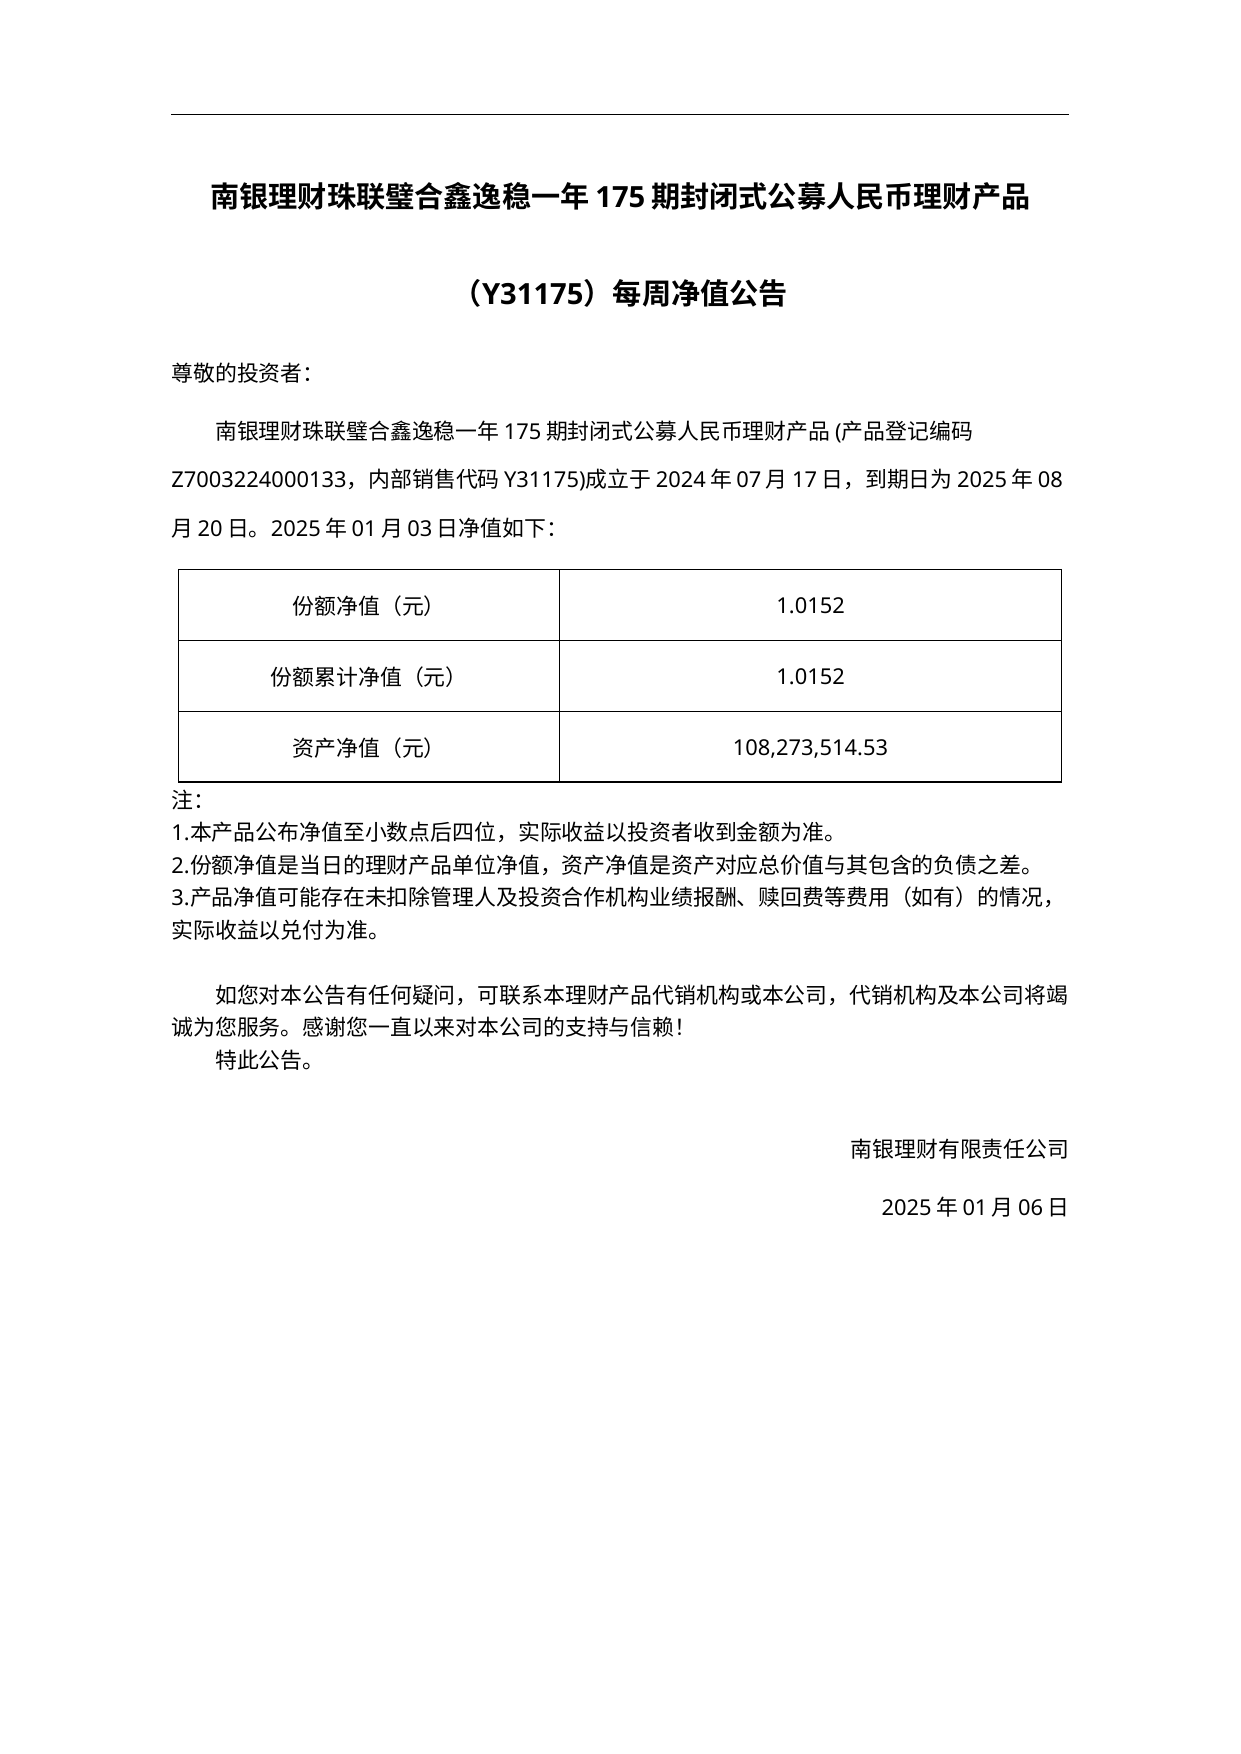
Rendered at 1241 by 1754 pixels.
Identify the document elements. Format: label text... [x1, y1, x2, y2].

text 1.本产品公布净值至小数点后四位，实际收益以投资者收到金额为准。 [171, 815, 1069, 847]
text 南银理财珠联璧合鑫逸稳一年175期封闭式公募人民币理财产品 (产品登记编码Z7003224000133，内部销售代码Y31175)成立于2024年07月17日，到期日为2025年08月20日。2025年01月03日净值如下： [171, 413, 1069, 543]
table_header 1.0152 [560, 570, 1061, 640]
table_cell 1.0152 [560, 641, 1061, 711]
text 3.产品净值可能存在未扣除管理人及投资合作机构业绩报酬、赎回费等费用（如有）的情况，实际收益以兑付为准。 [171, 880, 1069, 945]
text 南银理财有限责任公司 [171, 1132, 1069, 1164]
text 特此公告。 [171, 1042, 1069, 1075]
text 如您对本公告有任何疑问，可联系本理财产品代销机构或本公司，代销机构及本公司将竭诚为您服务。感谢您一直以来对本公司的支持与信赖！ [171, 977, 1069, 1042]
text 尊敬的投资者： [171, 355, 1069, 388]
text 南银理财珠联璧合鑫逸稳一年175期封闭式公募人民币理财产品（Y31175）每周净值公告 [171, 162, 1069, 324]
table_cell 108,273,514.53 [560, 712, 1061, 781]
text 2025年01月06日 [171, 1190, 1069, 1222]
table_cell 份额累计净值（元） [179, 641, 559, 711]
table_cell 资产净值（元） [179, 712, 559, 781]
table_header 份额净值（元） [179, 570, 559, 640]
text 2.份额净值是当日的理财产品单位净值，资产净值是资产对应总价值与其包含的负债之差。 [171, 847, 1069, 880]
text 注： [171, 782, 1069, 815]
